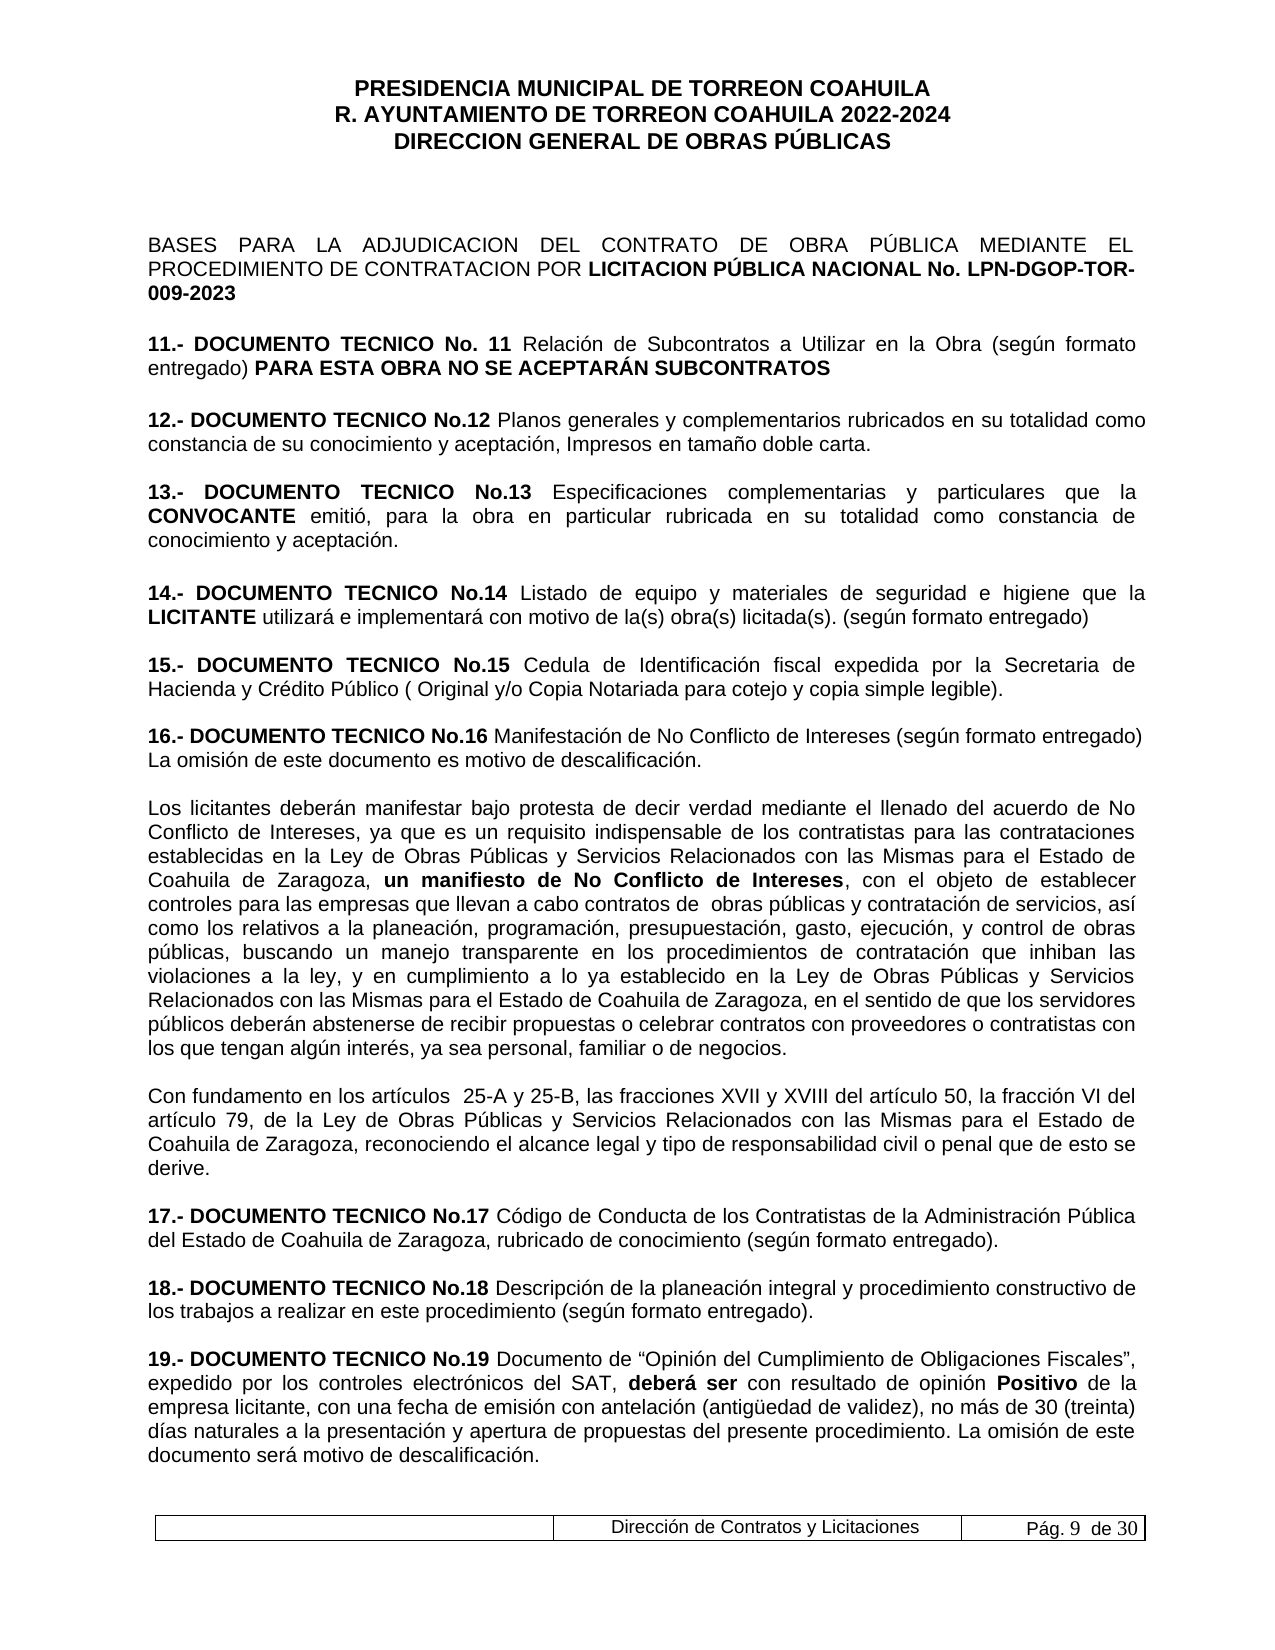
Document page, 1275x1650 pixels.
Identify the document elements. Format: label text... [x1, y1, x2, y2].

text 14.- DOCUMENTO TECNICO No.14 Listado de equipo y materiales de seguridad e higiene que la LICITANTE utilizará e implementará con motivo de la(s) obra(s) licitada(s). (según formato entregado) [148, 581, 1147, 628]
text 19.- DOCUMENTO TECNICO No.19 Documento de “Opinión del Cumplimiento de Obligaciones Fiscales”, expedido por los controles electrónicos del SAT, deberá ser con resultado de opinión Positivo de la empresa licitante, con una fecha de emisión con antelación (antigüedad de validez), no más de 30 (treinta) días naturales a la presentación y apertura de propuestas del presente procedimiento. La omisión de este documento será motivo de descalificación. [148, 1347, 1137, 1467]
text 13.- DOCUMENTO TECNICO No.13 Especificaciones complementarias y particulares que la CONVOCANTE emitió, para la obra en particular rubricada en su totalidad como constancia de conocimiento y aceptación. [148, 480, 1137, 552]
text 15.- DOCUMENTO TECNICO No.15 Cedula de Identificación fiscal expedida por la Secretaria de Hacienda y Crédito Público ( Original y/o Copia Notariada para cotejo y copia simple legible). [148, 652, 1137, 700]
text 17.- DOCUMENTO TECNICO No.17 Código de Conducta de los Contratistas de la Administración Pública del Estado de Coahuila de Zaragoza, rubricado de conocimiento (según formato entregado). [148, 1203, 1137, 1251]
text 16.- DOCUMENTO TECNICO No.16 Manifestación de No Conflicto de Intereses (según formato entregado) [148, 724, 1147, 748]
text Con fundamento en los artículos 25-A y 25-B, las fracciones XVII y XVIII del artículo 50, la fracción VI del artículo 79, de la Ley de Obras Públicas y Servicios Relacionados con las Mismas para el Estado de Coahuila de Zaragoza, reconociendo el alcance legal y tipo de responsabilidad civil o penal que de esto se derive. [148, 1084, 1137, 1179]
text La omisión de este documento es motivo de descalificación. [148, 748, 1137, 772]
text 18.- DOCUMENTO TECNICO No.18 Descripción de la planeación integral y procedimiento constructivo de los trabajos a realizar en este procedimiento (según formato entregado). [148, 1275, 1137, 1323]
text Los licitantes deberán manifestar bajo protesta de decir verdad mediante el llenado del acuerdo de No Conflicto de Intereses, ya que es un requisito indispensable de los contratistas para las contrataciones establecidas en la Ley de Obras Públicas y Servicios Relacionados con las Mismas para el Estado de Coahuila de Zaragoza, un manifiesto de No Conflicto de Intereses, con el objeto de establecer controles para las empresas que llevan a cabo contratos de obras públicas y contratación de servicios, así como los relativos a la planeación, programación, presupuestación, gasto, ejecución, y control de obras públicas, buscando un manejo transparente en los procedimientos de contratación que inhiban las violaciones a la ley, y en cumplimiento a lo ya establecido en la Ley de Obras Públicas y Servicios Relacionados con las Mismas para el Estado de Coahuila de Zaragoza, en el sentido de que los servidores públicos deberán abstenerse de recibir propuestas o celebrar contratos con proveedores o contratistas con los que tengan algún interés, ya sea personal, familiar o de negocios. [148, 796, 1137, 1060]
text 11.- DOCUMENTO TECNICO No. 11 Relación de Subcontratos a Utilizar en la Obra (según formato entregado) PARA ESTA OBRA NO SE ACEPTARÁN SUBCONTRATOS [148, 331, 1137, 379]
text 12.- DOCUMENTO TECNICO No.12 Planos generales y complementarios rubricados en su totalidad como constancia de su conocimiento y aceptación, Impresos en tamaño doble carta. [148, 408, 1147, 456]
